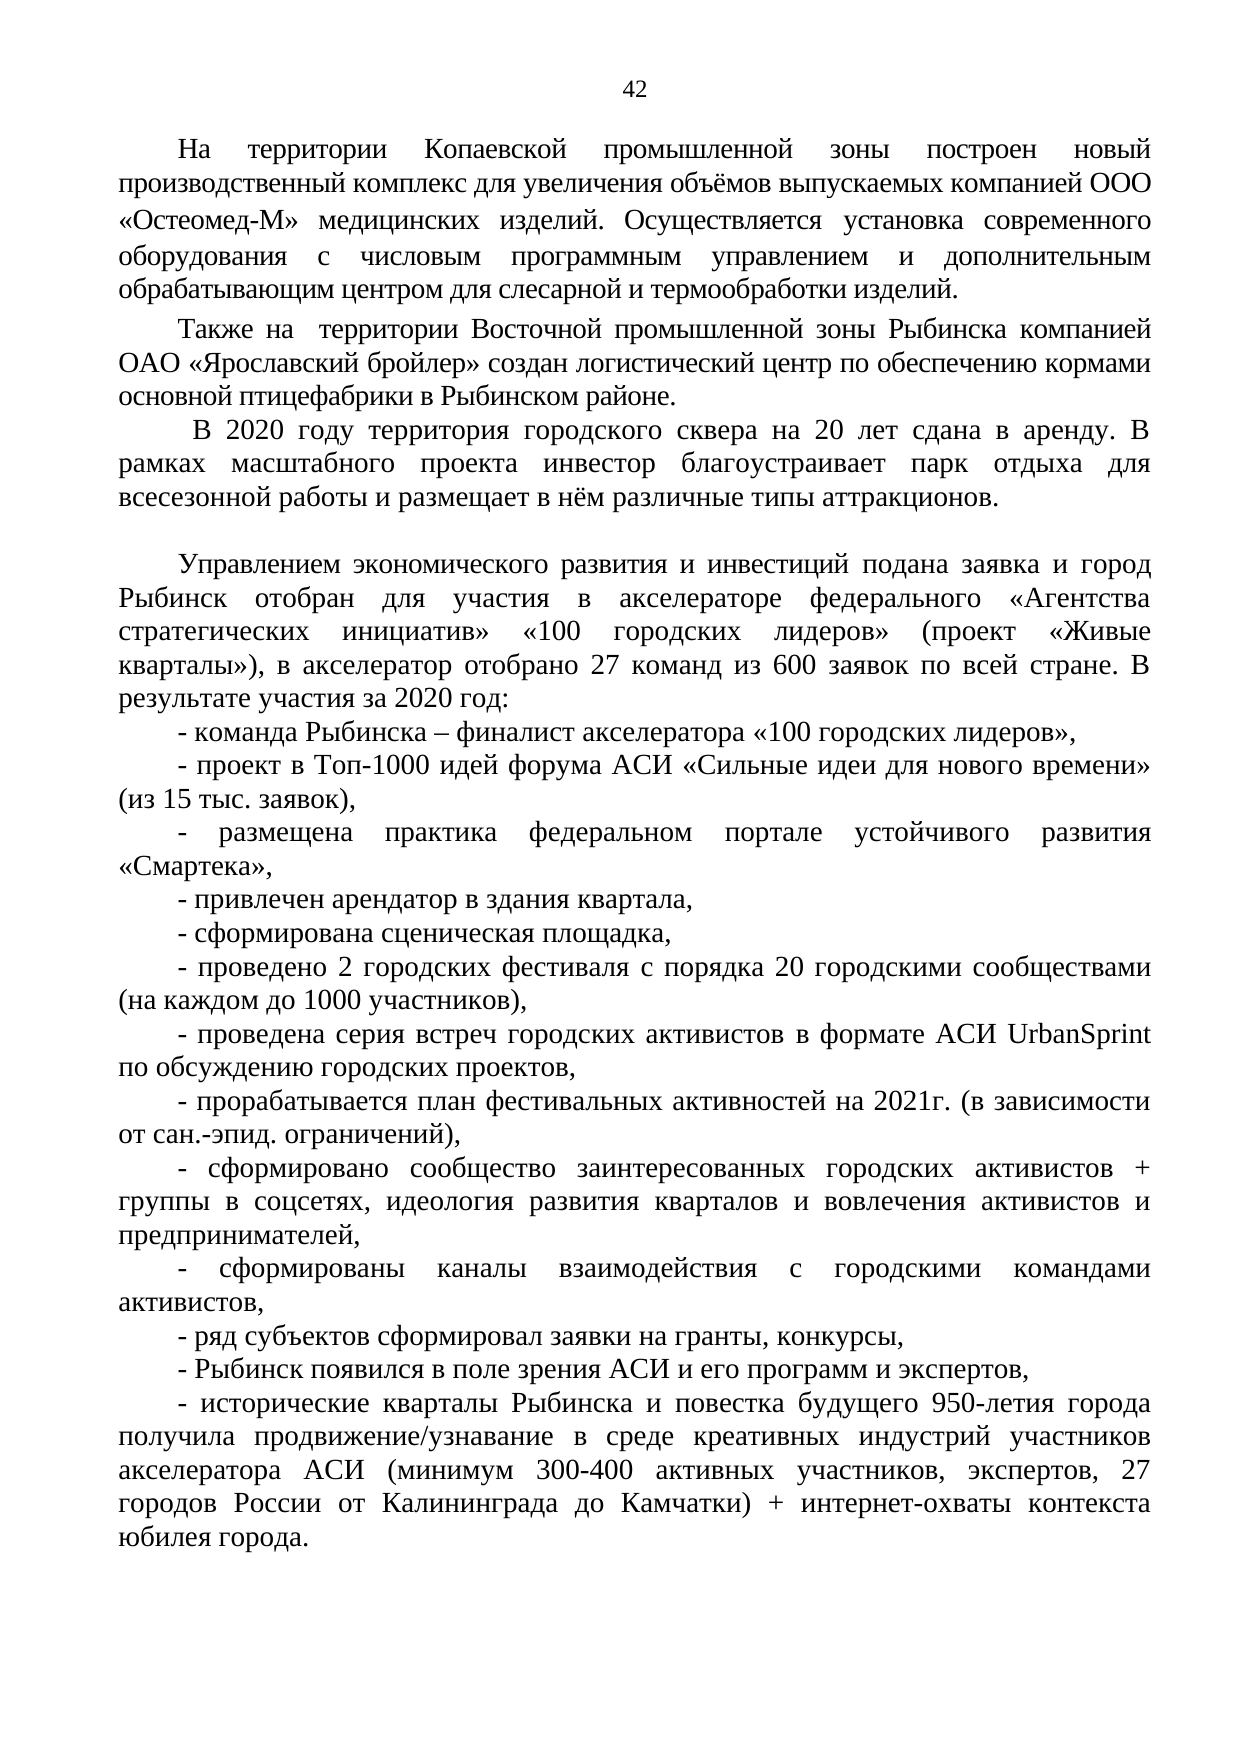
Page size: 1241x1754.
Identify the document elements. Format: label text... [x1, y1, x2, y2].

text - проект в Топ-1000 идей форума АСИ «Сильные идеи для нового времени» (из 15 тыс. заявок), [118, 747, 1152, 814]
text В 2020 году территория городского сквера на 20 лет сдана в аренду. В рамках масштабного проекта инвестор благоустраивает парк отдыха для всесезонной работы и размещает в нём различные типы аттракционов. [118, 412, 1152, 513]
text - сформировано сообщество заинтересованных городских активистов + группы в соцсетях, идеология развития кварталов и вовлечения активистов и предпринимателей, [118, 1150, 1152, 1251]
text Управлением экономического развития и инвестиций подана заявка и город Рыбинск отобран для участия в акселераторе федерального «Агентства стратегических инициатив» «100 городских лидеров» (проект «Живые кварталы»), в акселератор отобрано 27 команд из 600 заявок по всей стране. В результате участия за 2020 год: [118, 546, 1152, 714]
text - привлечен арендатор в здания квартала, [118, 882, 1152, 915]
text На территории Копаевской промышленной зоны построен новый производственный комплекс для увеличения объёмов выпускаемых компанией ООО «Остеомед-М» медицинских изделий. Осуществляется установка современного оборудования с числовым программным управлением и дополнительным обрабатывающим центром для слесарной и термообработки изделий. [118, 131, 1152, 305]
text Также на территории Восточной промышленной зоны Рыбинска компанией ОАО «Ярославский бройлер» создан логистический центр по обеспечению кормами основной птицефабрики в Рыбинском районе. [118, 311, 1152, 412]
text - Рыбинск появился в поле зрения АСИ и его программ и экспертов, [118, 1351, 1152, 1385]
text - размещена практика федеральном портале устойчивого развития «Смартека», [118, 814, 1152, 882]
text - сформированы каналы взаимодействия с городскими командами активистов, [118, 1251, 1152, 1318]
text - исторические кварталы Рыбинска и повестка будущего 950-летия города получила продвижение/узнавание в среде креативных индустрий участников акселератора АСИ (минимум 300-400 активных участников, экспертов, 27 городов России от Калининграда до Камчатки) + интернет-охваты контекста юбилея города. [118, 1385, 1152, 1552]
text - проведена серия встреч городских активистов в формате АСИ UrbanSprint по обсуждению городских проектов, [118, 1016, 1152, 1083]
text - прорабатывается план фестивальных активностей на 2021г. (в зависимости от сан.-эпид. ограничений), [118, 1083, 1152, 1150]
text - проведено 2 городских фестиваля с порядка 20 городскими сообществами (на каждом до 1000 участников), [118, 949, 1152, 1016]
text - ряд субъектов сформировал заявки на гранты, конкурсы, [118, 1318, 1152, 1351]
text - команда Рыбинска – финалист акселератора «100 городских лидеров», [118, 714, 1152, 747]
text - сформирована сценическая площадка, [118, 915, 1152, 949]
